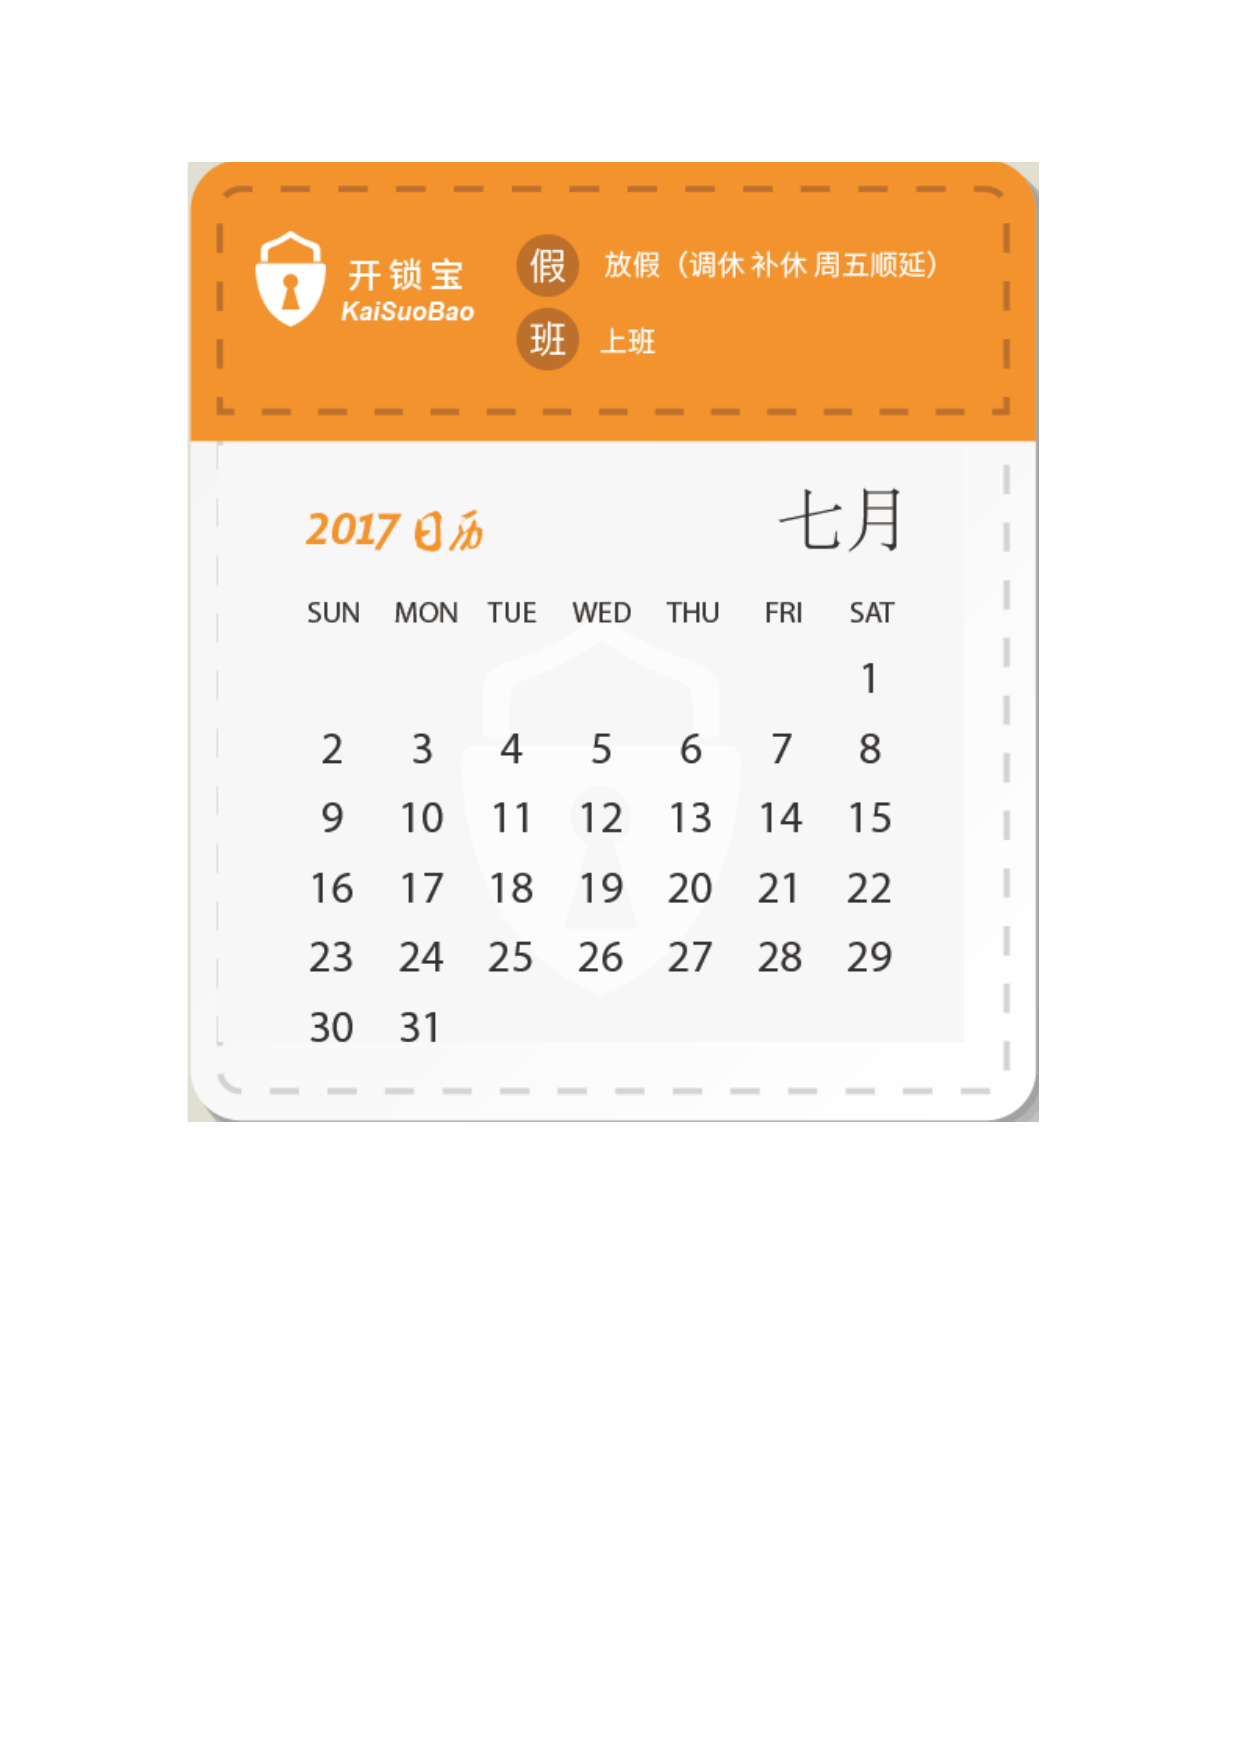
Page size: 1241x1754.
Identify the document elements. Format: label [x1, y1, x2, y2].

picture [187, 162, 1039, 1122]
